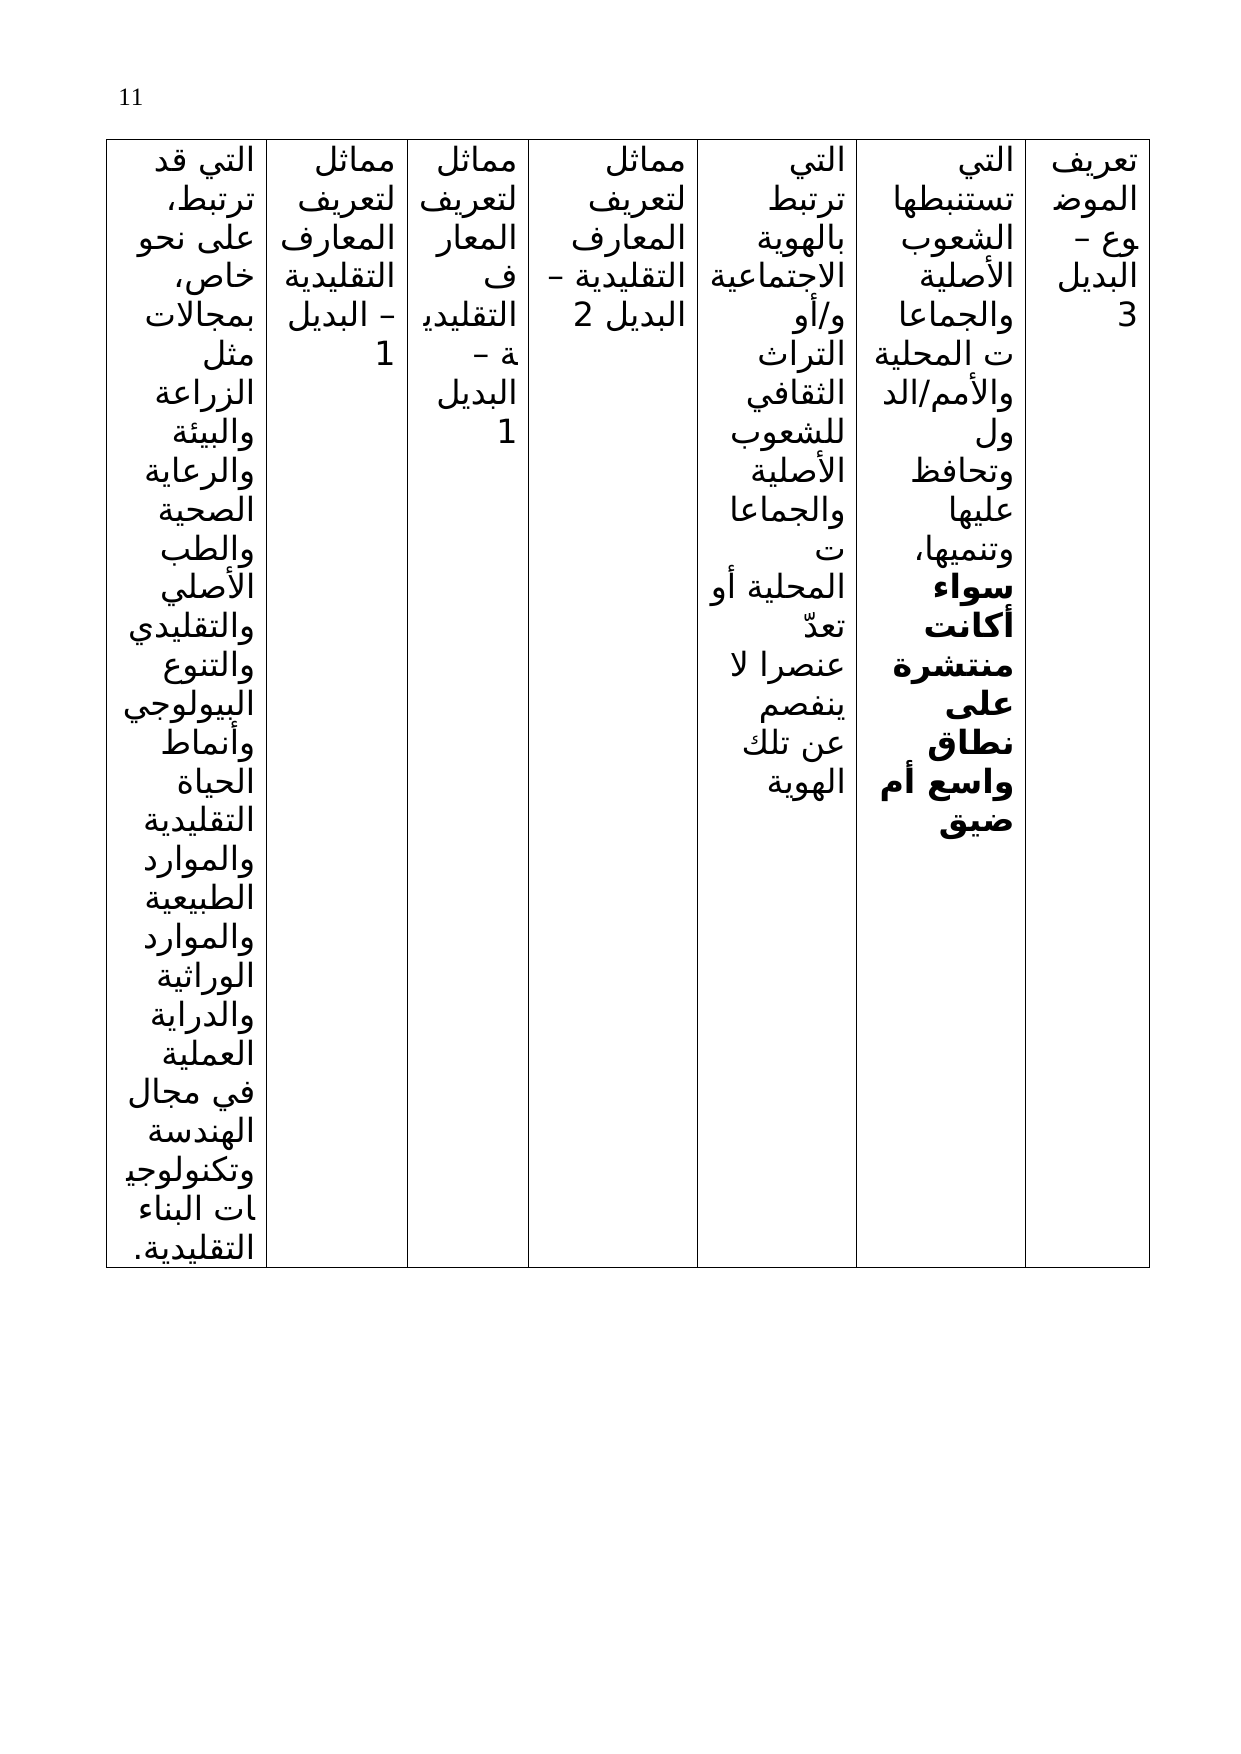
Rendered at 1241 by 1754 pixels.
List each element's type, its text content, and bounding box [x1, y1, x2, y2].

table_cell التي قد ترتبط، على نحو خاص، بمجالات مثل الزراعة والبيئة والرعاية الصحية والطب الأصلي والتقليدي والتنوع البيولوجي وأنماط الحياة التقليدية والموارد الطبيعية والموارد الوراثية والدراية العملية في مجال الهندسة وتكنولوجيات البناء التقليدية. [107, 140, 266, 1267]
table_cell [408, 140, 528, 1267]
table_cell مماثل لتعريف المعارف التقليدية – البديل 2 [529, 140, 697, 1267]
table_cell التي ترتبط بالهوية الاجتماعية و/أو التراث الثقافي للشعوب الأصلية والجماعات المحلية أو تعدّ عنصرا لا ينفصم عن تلك الهوية [698, 140, 856, 1267]
table_cell تعريف الموضوع – البديل 3 [1026, 140, 1149, 1267]
table_cell مماثل لتعريف المعارف التقليدية – البديل 1 [267, 140, 407, 1267]
table_cell التي تستنبطها الشعوب الأصلية والجماعات المحلية والأمم/الدول وتحافظ عليها وتنميها، سواء أكانت منتشرة على نطاق واسع أم ضيق [857, 140, 1025, 1267]
